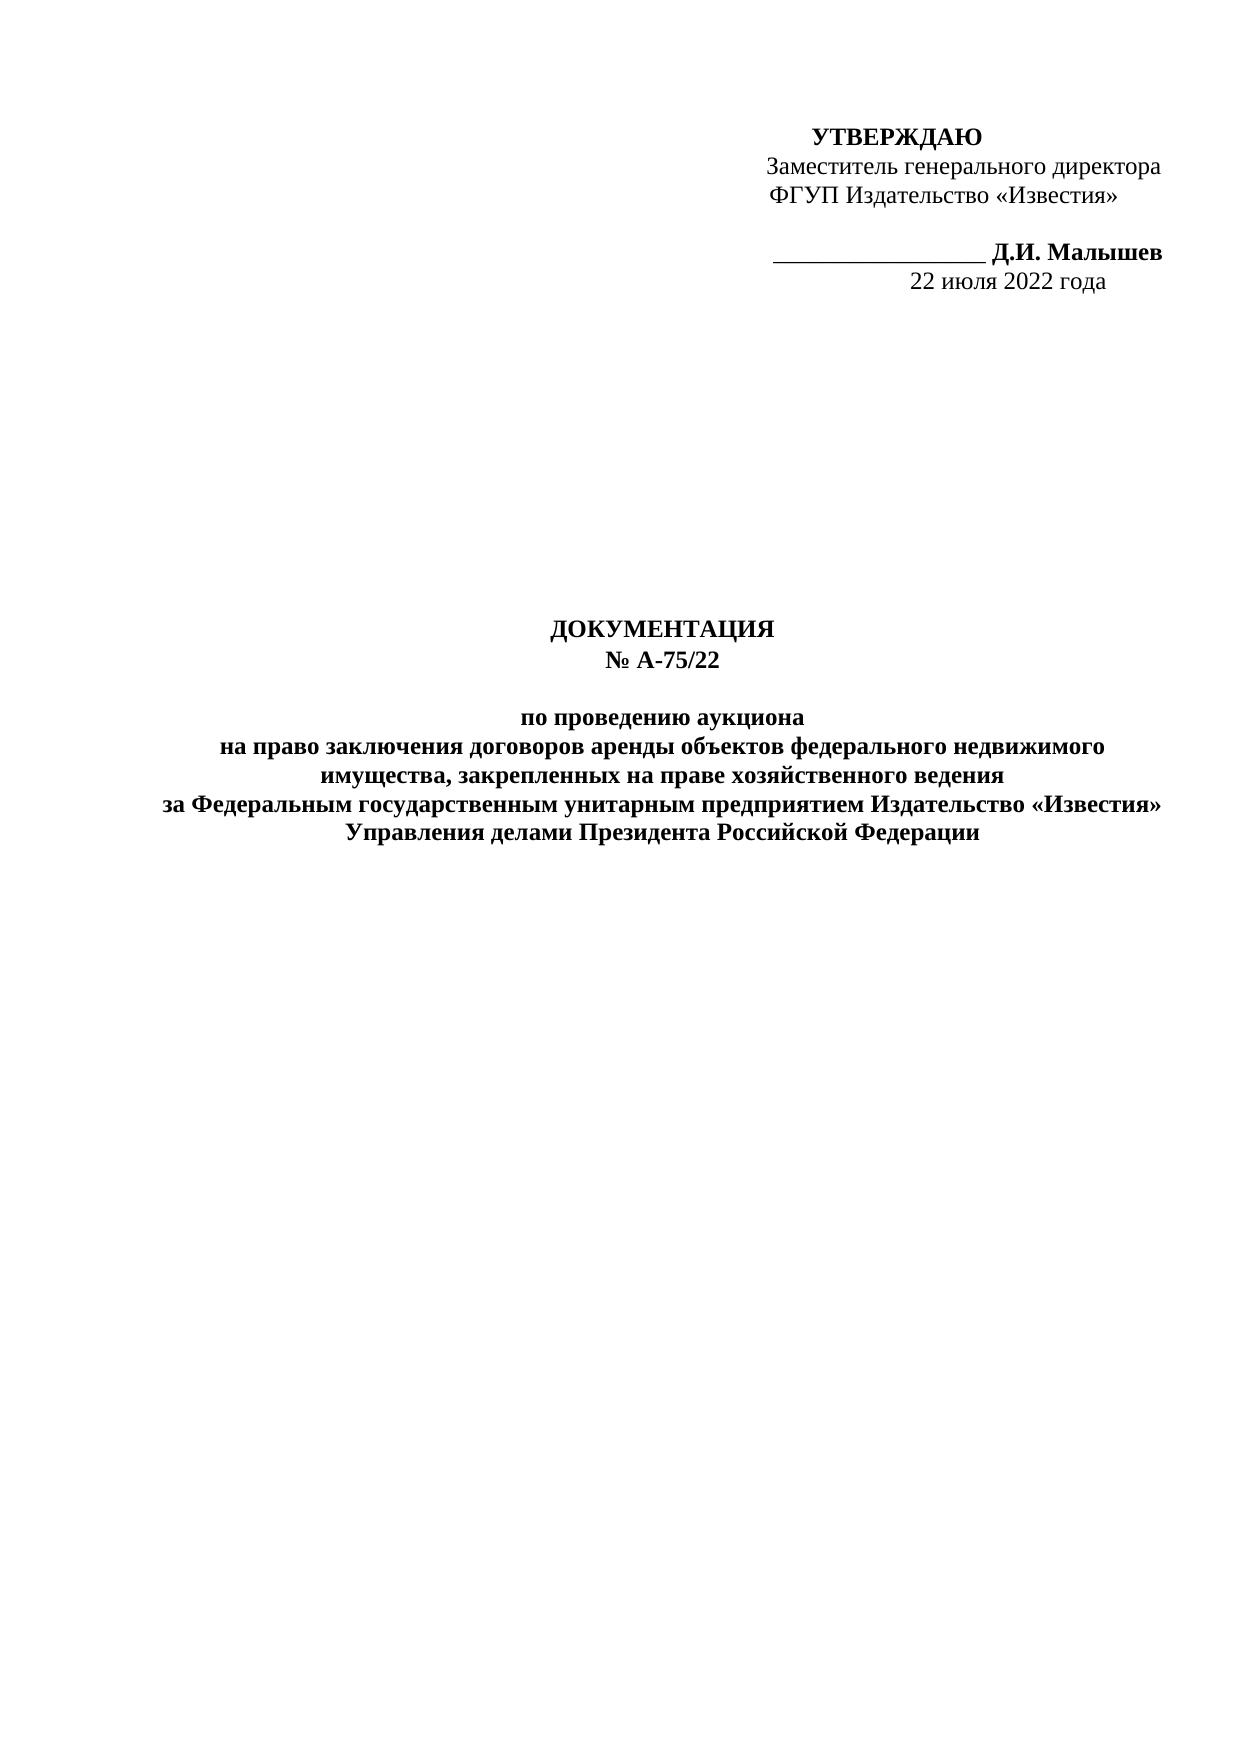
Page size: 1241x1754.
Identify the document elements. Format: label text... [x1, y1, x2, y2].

subtitle № А-75/22 [162, 642, 1162, 674]
text УТВЕРЖДАЮ [631, 122, 1162, 151]
text 22 июля 2022 года [779, 266, 1162, 295]
subtitle за Федеральным государственным унитарным предприятием Издательство «Известия» [162, 789, 1162, 817]
subtitle на право заключения договоров аренды объектов федерального недвижимого имущества, закрепленных на праве хозяйственного ведения [162, 731, 1162, 789]
text Заместитель генерального директора [631, 151, 1162, 180]
subtitle по проведению аукциона [162, 702, 1162, 731]
text _________________ Д.И. Малышев [631, 237, 1162, 266]
subtitle Управления делами Президента Российской Федерации [162, 817, 1162, 846]
text ФГУП Издательство «Известия» [631, 180, 1162, 209]
subtitle ДОКУМЕНТАЦИЯ [162, 611, 1162, 642]
